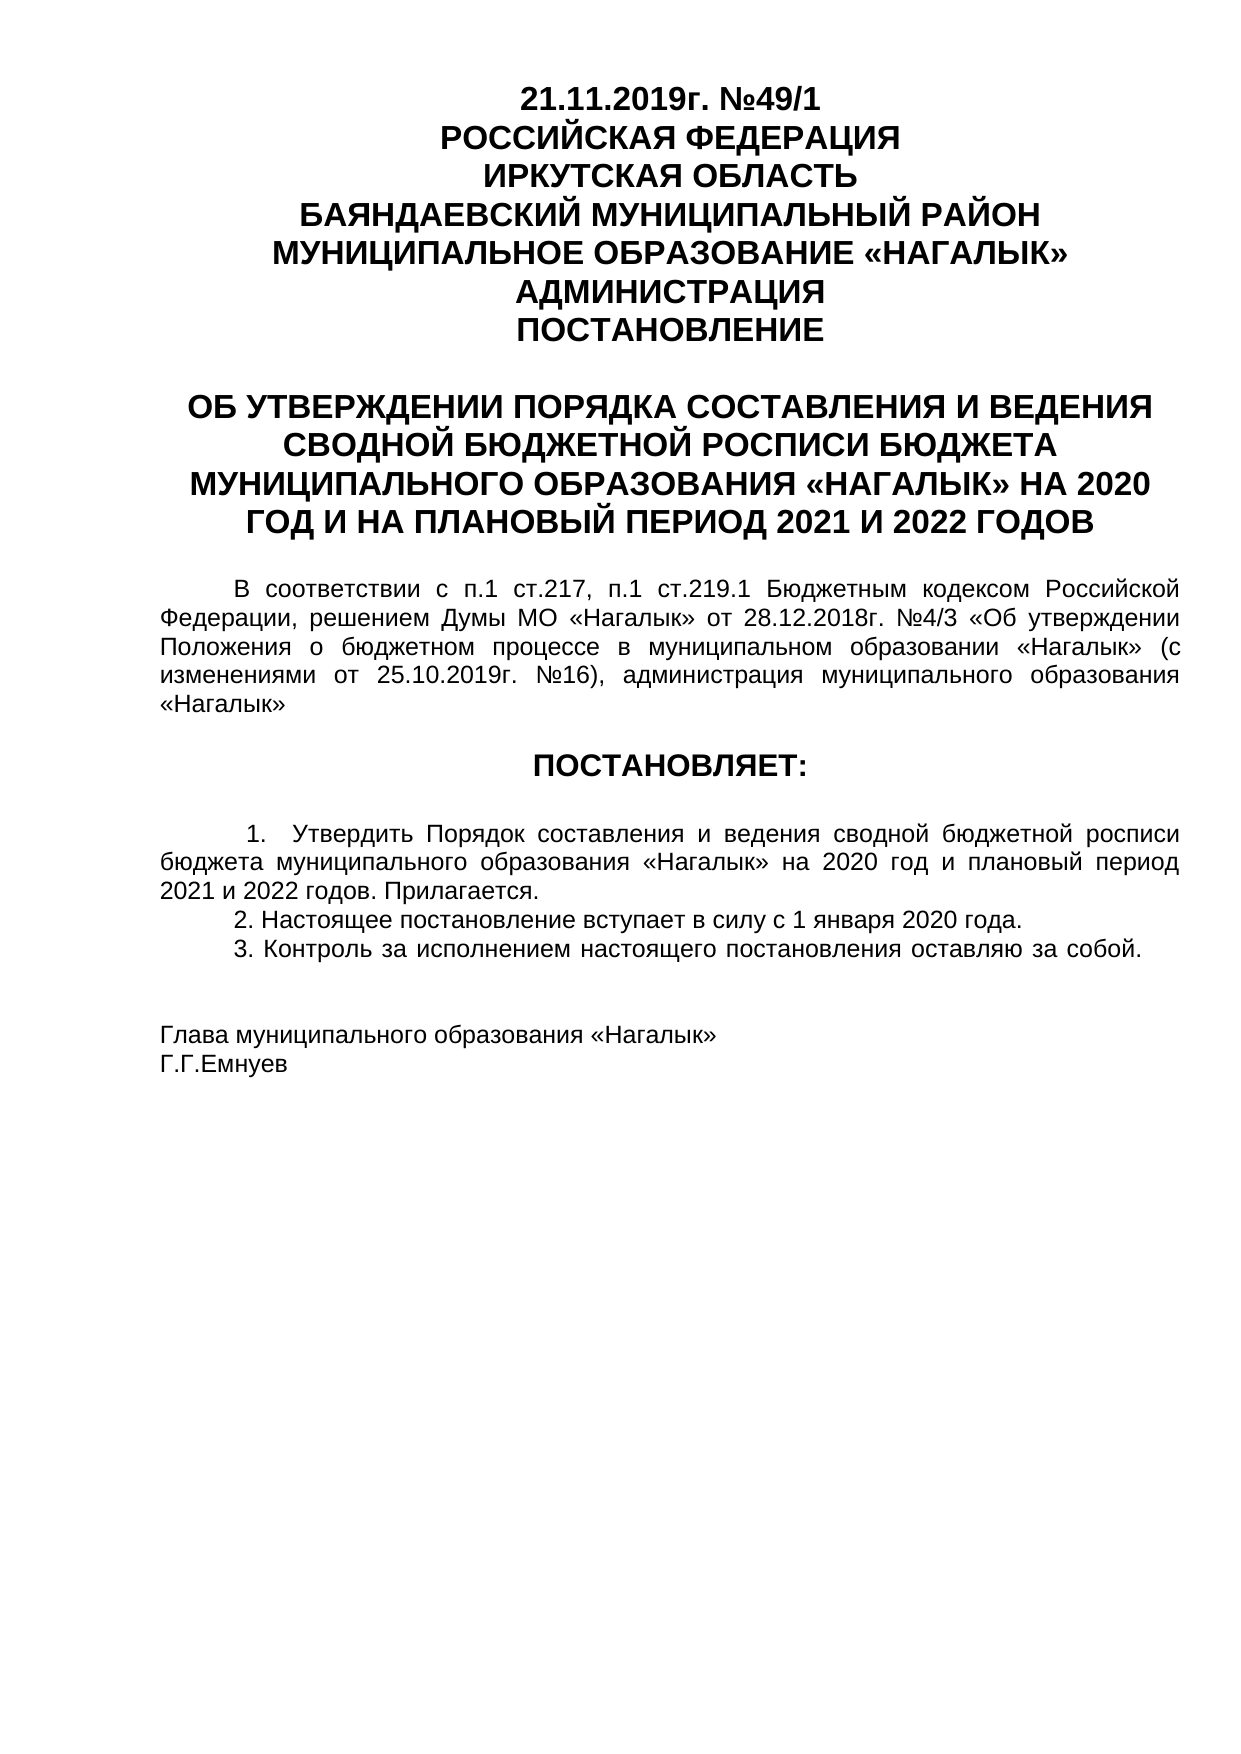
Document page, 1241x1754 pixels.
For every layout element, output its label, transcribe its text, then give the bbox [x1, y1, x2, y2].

text 21.11.2019г. №49/1 [159, 79, 1181, 118]
text БАЯНДАЕВСКИЙ МУНИЦИПАЛЬНЫЙ РАЙОН [159, 195, 1181, 233]
text 2. Настоящее постановление вступает в силу с 1 января 2020 года. [159, 905, 1181, 934]
text МУНИЦИПАЛЬНОЕ ОБРАЗОВАНИЕ «НАГАЛЫК» [159, 233, 1181, 272]
text ПОСТАНОВЛЕНИЕ [159, 310, 1181, 348]
text 3. Контроль за исполнением настоящего постановления оставляю за собой. [159, 934, 1181, 991]
text 1. Утвердить Порядок составления и ведения сводной бюджетной росписи бюджета муниципального образования «Нагалык» на 2020 год и плановый период 2021 и 2022 годов. Прилагается. [159, 819, 1181, 905]
text ПОСТАНОВЛЯЕТ: [159, 747, 1181, 783]
text ОБ УТВЕРЖДЕНИИ ПОРЯДКА СОСТАВЛЕНИЯ И ВЕДЕНИЯ СВОДНОЙ БЮДЖЕТНОЙ РОСПИСИ БЮДЖЕТА МУНИЦИПАЛЬНОГО ОБРАЗОВАНИЯ «НАГАЛЫК» НА 2020 ГОД И НА ПЛАНОВЫЙ ПЕРИОД 2021 И 2022 ГОДОВ [159, 387, 1181, 541]
text В соответствии с п.1 ст.217, п.1 ст.219.1 Бюджетным кодексом Российской Федерации, решением Думы МО «Нагалык» от 28.12.2018г. №4/3 «Об утверждении Положения о бюджетном процессе в муниципальном образовании «Нагалык» (с изменениями от 25.10.2019г. №16), администрация муниципального образования «Нагалык» [159, 574, 1181, 718]
text Г.Г.Емнуев [159, 1049, 1181, 1077]
text РОССИЙСКАЯ ФЕДЕРАЦИЯ [159, 118, 1181, 156]
text Глава муниципального образования «Нагалык» [159, 1020, 1181, 1049]
text АДМИНИСТРАЦИЯ [159, 272, 1181, 310]
text ИРКУТСКАЯ ОБЛАСТЬ [159, 156, 1181, 195]
